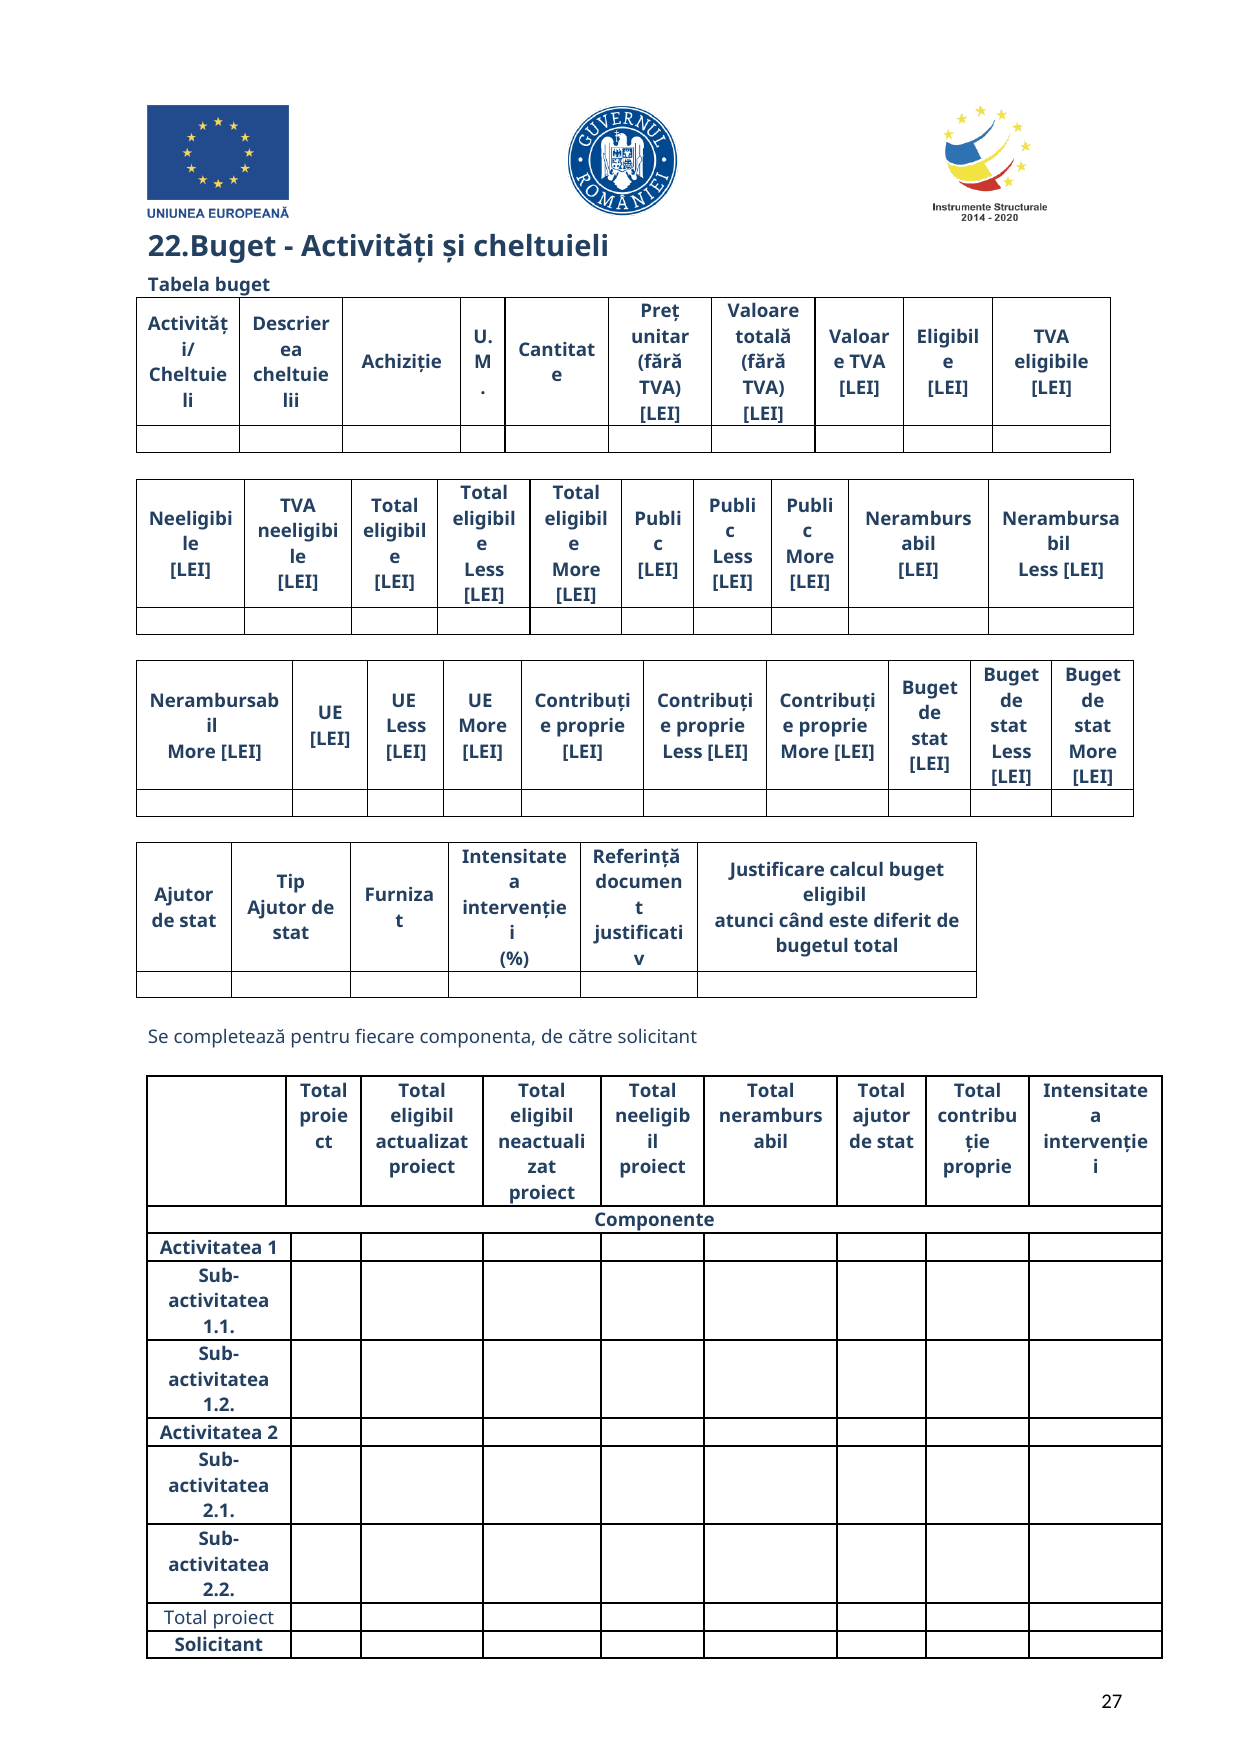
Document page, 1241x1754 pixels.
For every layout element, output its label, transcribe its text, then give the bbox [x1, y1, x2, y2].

table_header Total nerambursabil [705, 1077, 836, 1204]
table_cell [838, 1419, 925, 1445]
table_cell [137, 608, 244, 634]
table_cell [1030, 1341, 1161, 1417]
table_cell [705, 1447, 836, 1523]
table_cell [838, 1632, 925, 1657]
table_cell [1030, 1632, 1161, 1657]
table_cell [292, 1262, 360, 1338]
table_header Descrierea cheltuielii [240, 298, 342, 425]
table_header Ajutor de stat [137, 843, 231, 971]
table_cell [1030, 1604, 1161, 1629]
table_cell Sub- activitatea 2.1. [148, 1447, 290, 1523]
table_cell [1030, 1234, 1161, 1260]
table_cell [705, 1234, 836, 1260]
table_header Total eligibil neactualizat proiect [484, 1077, 600, 1204]
table_cell [581, 972, 697, 997]
table_header Total neeligibil proiect [602, 1077, 703, 1204]
table_cell [292, 1632, 360, 1657]
table_header Contribuție proprie More [LEI] [767, 661, 888, 789]
table_cell [849, 608, 988, 634]
table_header Neeligibile [LEI] [137, 480, 244, 607]
table_cell [506, 426, 608, 452]
table_cell Activitatea 2 [148, 1419, 290, 1445]
picture [566, 104, 678, 181]
table_cell [362, 1525, 482, 1602]
table_header Buget de stat [LEI] [889, 661, 970, 789]
table_header Buget de stat Less [LEI] [971, 661, 1051, 789]
table_cell [1052, 790, 1133, 816]
table_cell [602, 1632, 703, 1657]
table_cell [293, 790, 367, 816]
table_cell [838, 1525, 925, 1602]
table_cell [531, 608, 621, 634]
text Tabela buget [148, 271, 1122, 297]
table_header Valoare totală (fără TVA) [LEI] [712, 298, 814, 425]
table_cell [137, 790, 292, 816]
table_cell [838, 1341, 925, 1417]
table_cell [484, 1632, 600, 1657]
table_header Activități/Cheltuieli [137, 298, 239, 425]
table_cell [484, 1447, 600, 1523]
table_header Tip Ajutor de stat [232, 843, 350, 971]
table_cell [362, 1447, 482, 1523]
table_header TVA eligibile [LEI] [993, 298, 1110, 425]
table_cell [705, 1525, 836, 1602]
table_cell [292, 1447, 360, 1523]
table_cell [927, 1604, 1028, 1629]
table_cell [816, 426, 903, 452]
table_cell Sub- activitatea 1.1. [148, 1262, 290, 1338]
table_header Total eligibile [LEI] [352, 480, 437, 607]
table_cell [698, 972, 976, 997]
table_cell [838, 1234, 925, 1260]
table_cell [705, 1262, 836, 1338]
table_cell [927, 1447, 1028, 1523]
table_cell [522, 790, 643, 816]
table_cell [705, 1341, 836, 1417]
table_cell [292, 1525, 360, 1602]
table_cell [927, 1632, 1028, 1657]
table_cell [449, 972, 580, 997]
table_header Preţ unitar (fără TVA) [LEI] [609, 298, 711, 425]
table_header Furnizat [351, 843, 448, 971]
table_cell [705, 1632, 836, 1657]
table_header UE More [LEI] [444, 661, 521, 789]
picture [147, 105, 289, 218]
table_header UE Less [LEI] [368, 661, 443, 789]
table_cell [705, 1604, 836, 1629]
table_cell [602, 1262, 703, 1338]
table_header Intensitatea intervenției (%) [449, 843, 580, 971]
table_header Nerambursabil More [LEI] [137, 661, 292, 789]
table_cell [927, 1234, 1028, 1260]
table_header Eligibile [LEI] [904, 298, 992, 425]
table_cell [292, 1419, 360, 1445]
table_cell [362, 1604, 482, 1629]
table_cell [1030, 1419, 1161, 1445]
table_header Public More [LEI] [772, 480, 848, 607]
table_cell [484, 1604, 600, 1629]
table_cell [772, 608, 848, 634]
table_cell [838, 1262, 925, 1338]
table_cell [362, 1419, 482, 1445]
table_header Intensitatea intervenției [1030, 1077, 1161, 1204]
table_header Buget de stat More [LEI] [1052, 661, 1133, 789]
table_cell [362, 1234, 482, 1260]
table_cell [484, 1262, 600, 1338]
table_cell [1030, 1262, 1161, 1338]
table_cell [137, 972, 231, 997]
table_header TVA neeligibile [LEI] [245, 480, 351, 607]
table_header Cantitate [506, 298, 608, 425]
table_header Public [LEI] [622, 480, 693, 607]
table_header Nerambursabil Less [LEI] [989, 480, 1133, 607]
table_cell [838, 1604, 925, 1629]
table_cell [767, 790, 888, 816]
text Se completează pentru fiecare componenta, de către solicitant [148, 1024, 1122, 1049]
table_header Total proiect [287, 1077, 360, 1204]
table_header Contribuție proprie Less [LEI] [644, 661, 766, 789]
table_cell [461, 426, 504, 452]
table_header Valoare TVA [LEI] [816, 298, 903, 425]
table_cell [989, 608, 1133, 634]
table_header Justificare calcul buget eligibil atunci când este diferit de bugetul total [698, 843, 976, 971]
table_cell [292, 1341, 360, 1417]
table_header Public Less [LEI] [694, 480, 771, 607]
table_cell [240, 426, 342, 452]
table_cell Activitatea 1 [148, 1234, 290, 1260]
table_cell [292, 1234, 360, 1260]
table_header Total ajutor de stat [838, 1077, 925, 1204]
table_cell [602, 1525, 703, 1602]
table_cell [484, 1341, 600, 1417]
table_header U.M. [461, 298, 504, 425]
table_header Achiziție [343, 298, 460, 425]
table_cell [232, 972, 350, 997]
table_cell [137, 426, 239, 452]
table_cell [343, 426, 460, 452]
table_cell [444, 790, 521, 816]
table_cell [1030, 1447, 1161, 1523]
table_cell [927, 1262, 1028, 1338]
table_cell [602, 1604, 703, 1629]
table_header Total eligibile More [LEI] [531, 480, 621, 607]
table_cell [602, 1234, 703, 1260]
table_header Referinţă document justificativ [581, 843, 697, 971]
table_header Contribuție proprie [LEI] [522, 661, 643, 789]
table_cell [1030, 1525, 1161, 1602]
table_header [148, 1077, 285, 1204]
table_cell Componente [148, 1207, 1161, 1232]
table_cell [644, 790, 766, 816]
table_cell [484, 1525, 600, 1602]
table_header Total eligibil actualizat proiect [362, 1077, 482, 1204]
table_cell [362, 1262, 482, 1338]
table_header UE [LEI] [293, 661, 367, 789]
table_cell [712, 426, 814, 452]
table_cell [245, 608, 351, 634]
table_header Total eligibile Less [LEI] [438, 480, 529, 607]
table_cell [993, 426, 1110, 452]
table_cell [292, 1604, 360, 1629]
table_cell [438, 608, 529, 634]
table_cell [362, 1632, 482, 1657]
table_cell Sub- activitatea 1.2. [148, 1341, 290, 1417]
table_cell [368, 790, 443, 816]
table_cell [694, 608, 771, 634]
table_cell [602, 1341, 703, 1417]
table_cell [927, 1525, 1028, 1602]
table_cell [602, 1419, 703, 1445]
table_cell [838, 1447, 925, 1523]
table_cell [889, 790, 970, 816]
table_cell [622, 608, 693, 634]
table_cell Solicitant [148, 1632, 290, 1657]
table_cell [602, 1447, 703, 1523]
table_cell [484, 1234, 600, 1260]
table_cell [351, 972, 448, 997]
table_cell [609, 426, 711, 452]
table_cell [484, 1419, 600, 1445]
table_cell [927, 1341, 1028, 1417]
subtitle 22.Buget - Activități și cheltuieli [148, 181, 1122, 265]
table_cell [904, 426, 992, 452]
table_header Total contribuție proprie [927, 1077, 1028, 1204]
table_cell Total proiect [148, 1604, 290, 1629]
table_cell [705, 1419, 836, 1445]
table_cell [362, 1341, 482, 1417]
table_cell [971, 790, 1051, 816]
picture [933, 105, 1047, 181]
table_cell [927, 1419, 1028, 1445]
table_cell Sub- activitatea 2.2. [148, 1525, 290, 1602]
table_header Nerambursabil [LEI] [849, 480, 988, 607]
table_cell [352, 608, 437, 634]
